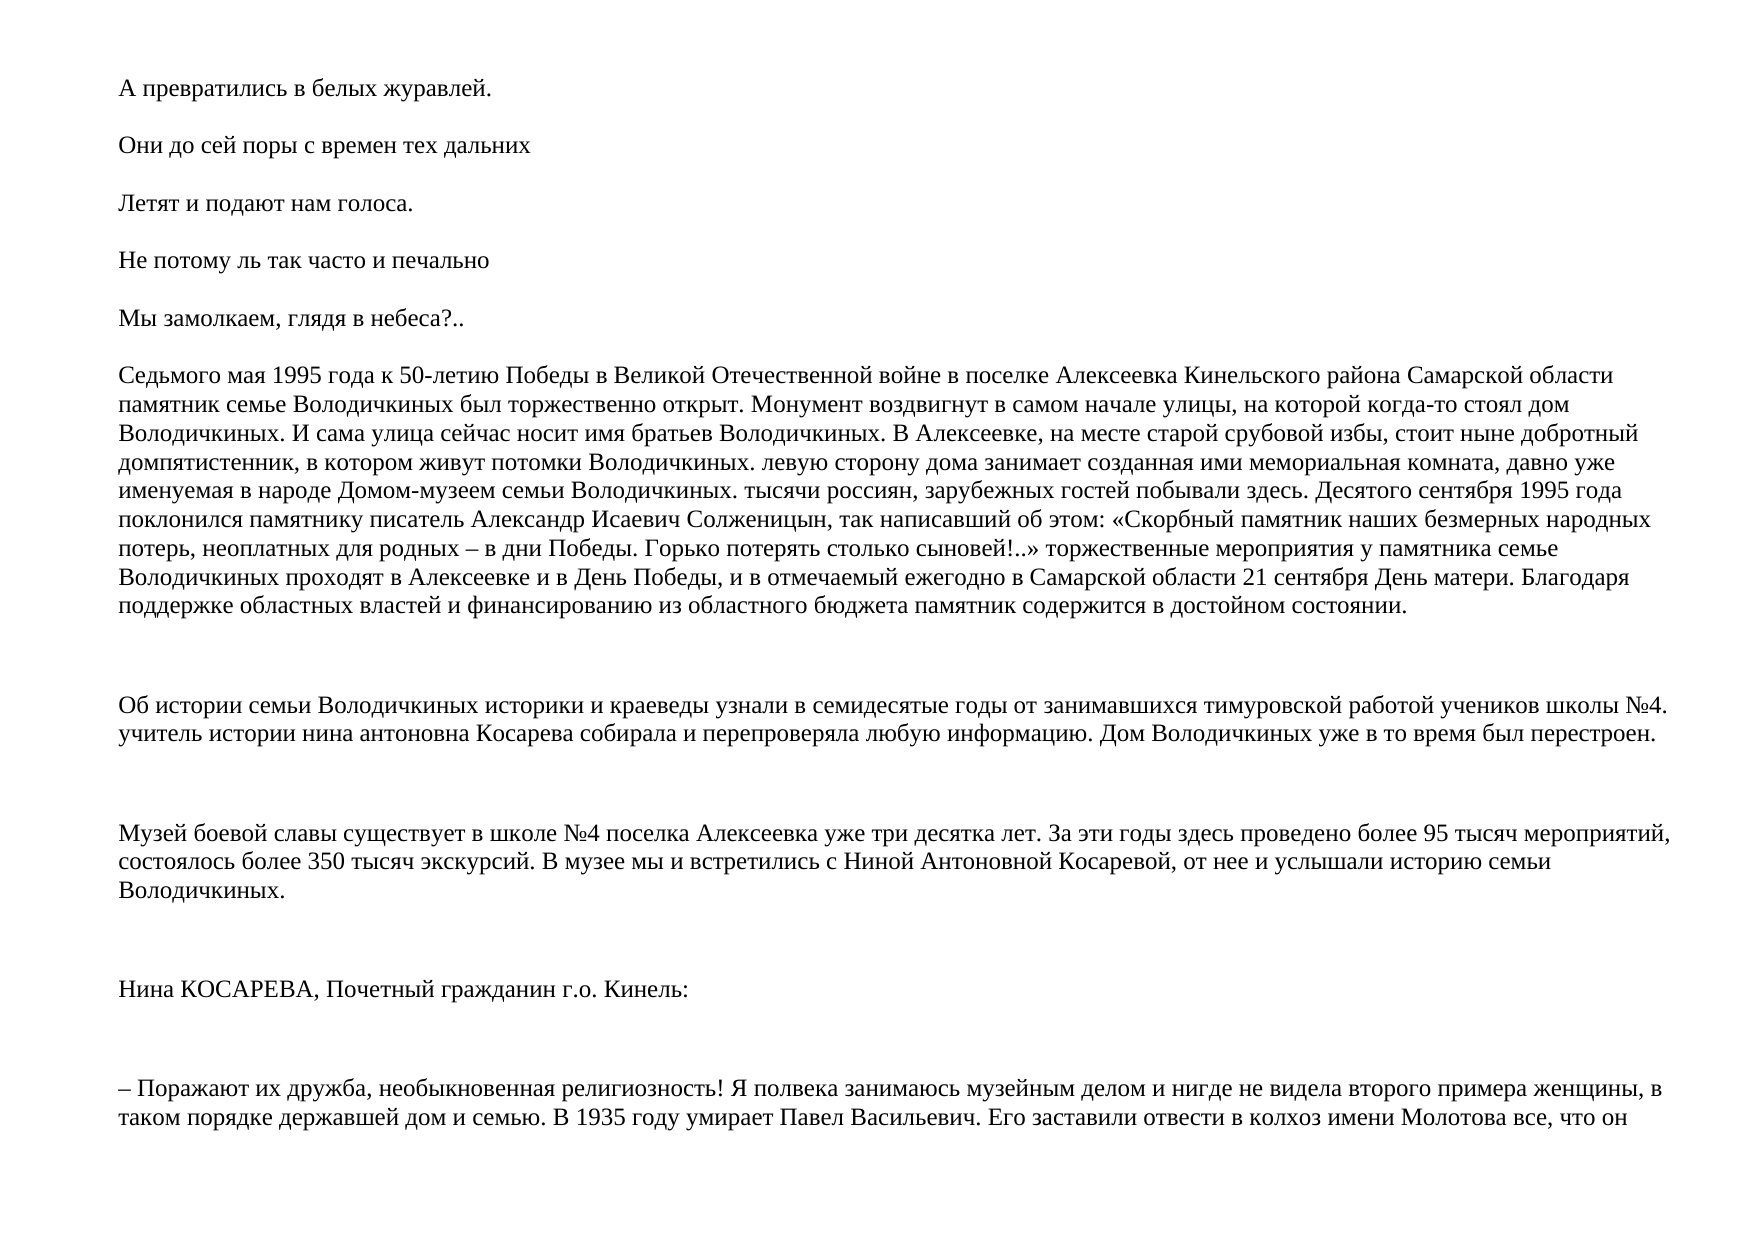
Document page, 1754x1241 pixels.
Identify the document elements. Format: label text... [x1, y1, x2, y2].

text Они до сей поры с времен тех дальних [118, 131, 1698, 159]
text Музей боевой славы существует в школе №4 поселка Алексеевка уже три десятка лет. За эти годы здесь проведено более 95 тысяч мероприятий, состоялось более 350 тысяч экскурсий. В музее мы и встретились с Ниной Антоновной Косаревой, от нее и услышали историю семьи Володичкиных. [118, 818, 1698, 904]
text Нина КОСАРЕВА, Почетный гражданин г.о. Кинель: [118, 974, 1698, 1003]
text Об истории семьи Володичкиных историки и краеведы узнали в семидесятые годы от занимавшихся тимуровской работой учеников школы №4. учитель истории нина антоновна Косарева собирала и перепроверяла любую информацию. Дом Володичкиных уже в то время был перестроен. [118, 690, 1698, 747]
text Седьмого мая 1995 года к 50-летию Победы в Великой Отечественной войне в поселке Алексеевка Кинельского района Самарской области памятник семье Володичкиных был торжественно открыт. Монумент воздвигнут в самом начале улицы, на которой когда-то стоял дом Володичкиных. И сама улица сейчас носит имя братьев Володичкиных. В Алексеевке, на месте старой срубовой избы, стоит ныне добротный домпятистенник, в котором живут потомки Володичкиных. левую сторону дома занимает созданная ими мемориальная комната, давно уже именуемая в народе Домом-музеем семьи Володичкиных. тысячи россиян, зарубежных гостей побывали здесь. Десятого сентября 1995 года поклонился памятнику писатель Александр Исаевич Солженицын, так написавший об этом: «Скорбный памятник наших безмерных народных потерь, неоплатных для родных – в дни Победы. Горько потерять столько сыновей!..» торжественные мероприятия у памятника семье Володичкиных проходят в Алексеевке и в День Победы, и в отмечаемый ежегодно в Самарской области 21 сентября День матери. Благодаря поддержке областных властей и финансированию из областного бюджета памятник содержится в достойном состоянии. [118, 361, 1698, 619]
text А превратились в белых журавлей. [118, 73, 1698, 102]
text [118, 1073, 1698, 1131]
text Летят и подают нам голоса. [118, 188, 1698, 217]
text Мы замолкаем, глядя в небеса?.. [118, 303, 1698, 332]
text Не потому ль так часто и печально [118, 246, 1698, 274]
